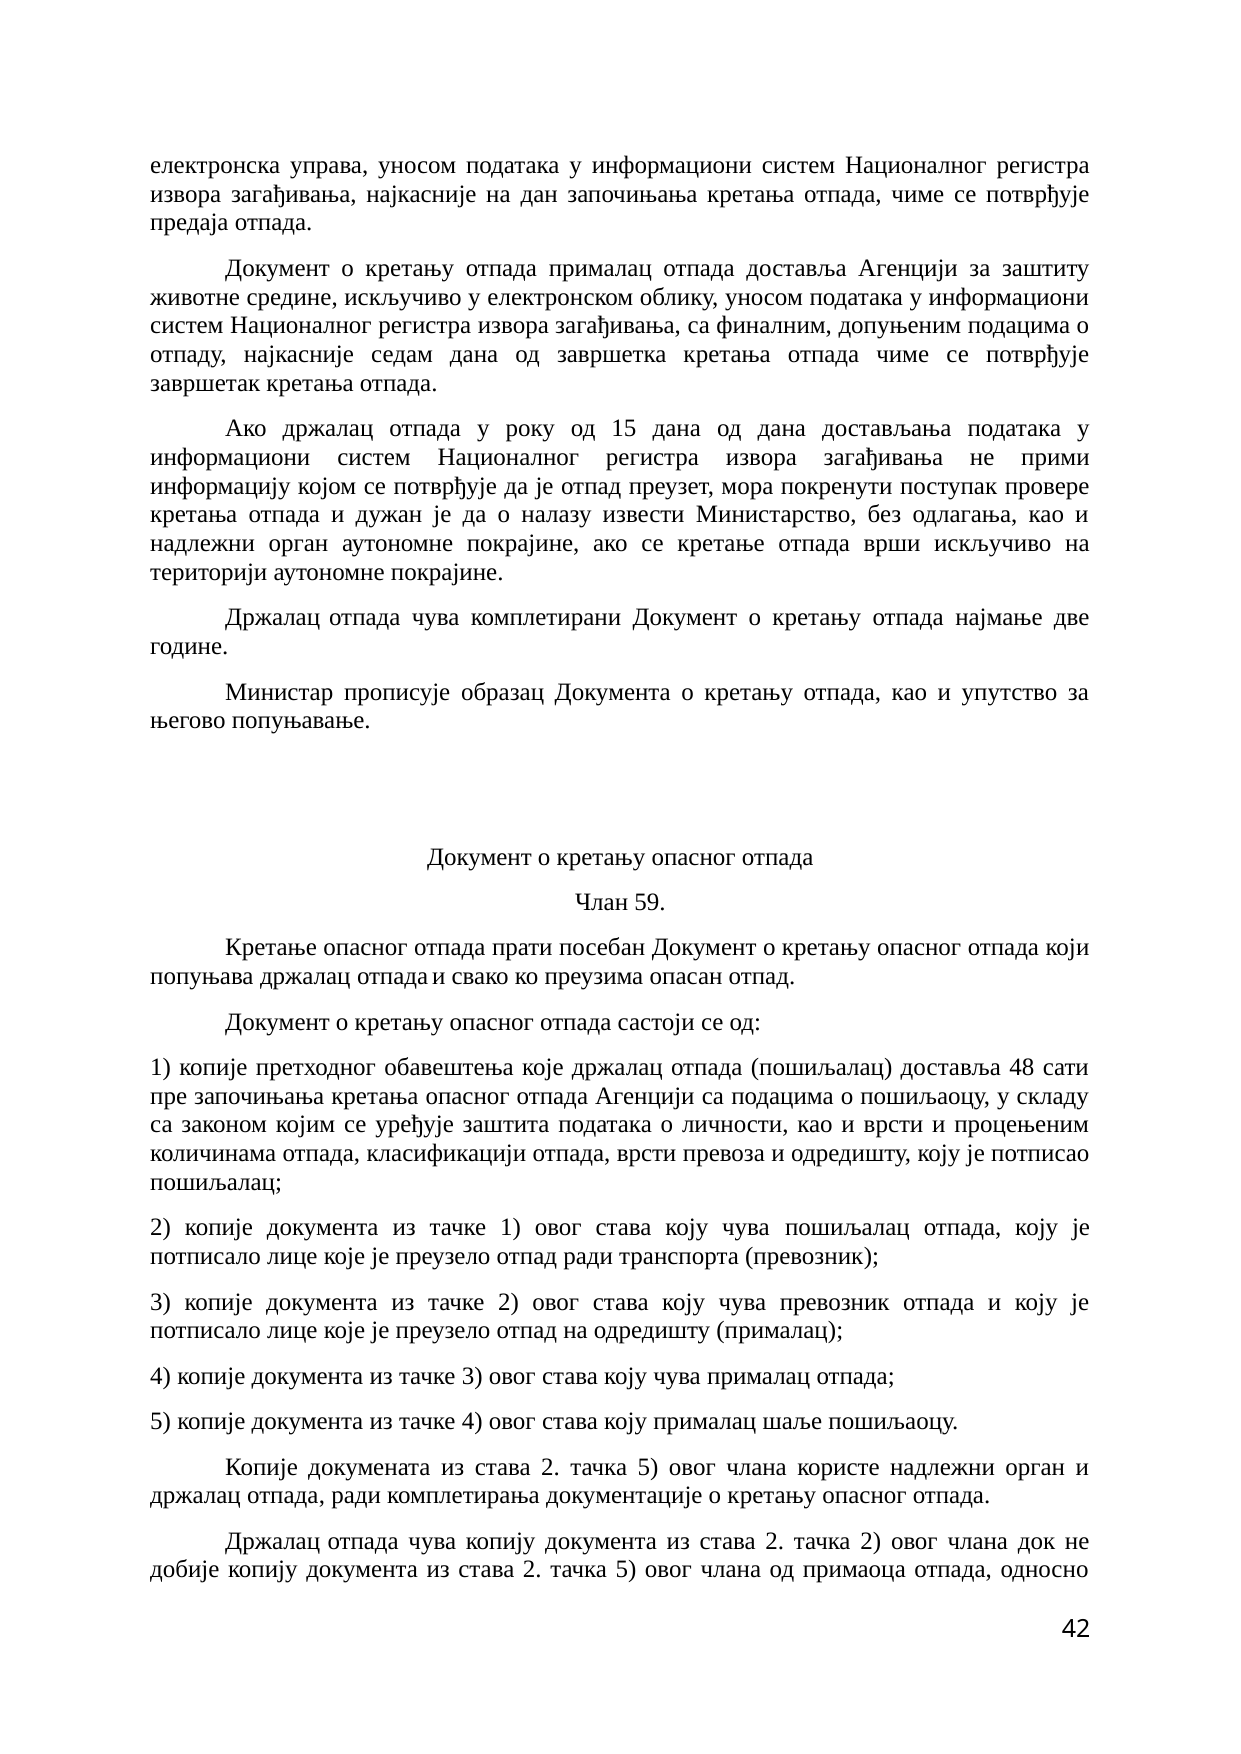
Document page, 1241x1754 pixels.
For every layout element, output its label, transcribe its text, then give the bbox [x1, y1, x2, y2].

text 1) копије претходног обавештења које држалац отпада (пошиљалац) доставља 48 сати пре започињања кретања опасног отпада Агенцији са подацима о пошиљаоцу, у складу са законом којим се уређује заштита података о личности, као и врсти и процењеним количинама отпада, класификацији отпада, врсти превоза и одредишту, коју је потписао пошиљалац; [150, 1052, 1090, 1196]
text Држалац отпада чува комплетирани Документ о кретању отпада најмање две године. [150, 602, 1090, 660]
text Члан 59. [150, 887, 1090, 916]
text Документ о кретању отпада прималац отпада доставља Агенцији за заштиту животне средине, искључиво у електронском облику, уносом података у информациони систем Националног регистра извора загађивања, са финалним, допуњеним подацима о отпаду, најкасније седам дана од завршетка кретања отпада чиме се потврђује завршетак кретања отпада. [150, 253, 1090, 397]
text Документ о кретању опасног отпада [150, 842, 1090, 870]
text 5) копије документа из тачке 4) овог става коју прималац шаље пошиљаоцу. [150, 1406, 1090, 1435]
text Кретање опасног отпада прати посебан Документ о кретању опасног отпада који попуњава држалац отпада и свако ко преузима опасан отпад. [150, 932, 1090, 990]
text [150, 150, 1090, 236]
text Документ о кретању опасног отпада састоји се од: [150, 1007, 1090, 1035]
text 4) копије документа из тачке 3) овог става коју чува прималац отпада; [150, 1361, 1090, 1389]
text Ако држалац отпада у року од 15 дана од дана достављања података у информациони систем Националног регистра извора загађивања не прими информацију којом се потврђује да је отпад преузет, мора покренути поступак провере кретања отпада и дужан је да о налазу извести Министарство, без одлагања, као и надлежни орган аутономне покрајине, ако се кретање отпада врши искључиво на територији аутономне покрајине. [150, 413, 1090, 586]
text Министар прописује образац Документа о кретању отпада, као и упутство за његово попуњавање. [150, 677, 1090, 734]
text Копије докумената из става 2. тачка 5) овог члана користе надлежни орган и држалац отпада, ради комплетирања документације о кретању опасног отпада. [150, 1452, 1090, 1509]
text 3) копије документа из тачке 2) овог става коју чува превозник отпада и коју је потписало лице које је преузело отпад на одредишту (прималац); [150, 1287, 1090, 1344]
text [150, 1526, 1090, 1583]
text 2) копије документа из тачке 1) овог става коју чува пошиљалац отпада, коју је потписало лице које је преузело отпад ради транспорта (превозник); [150, 1212, 1090, 1270]
